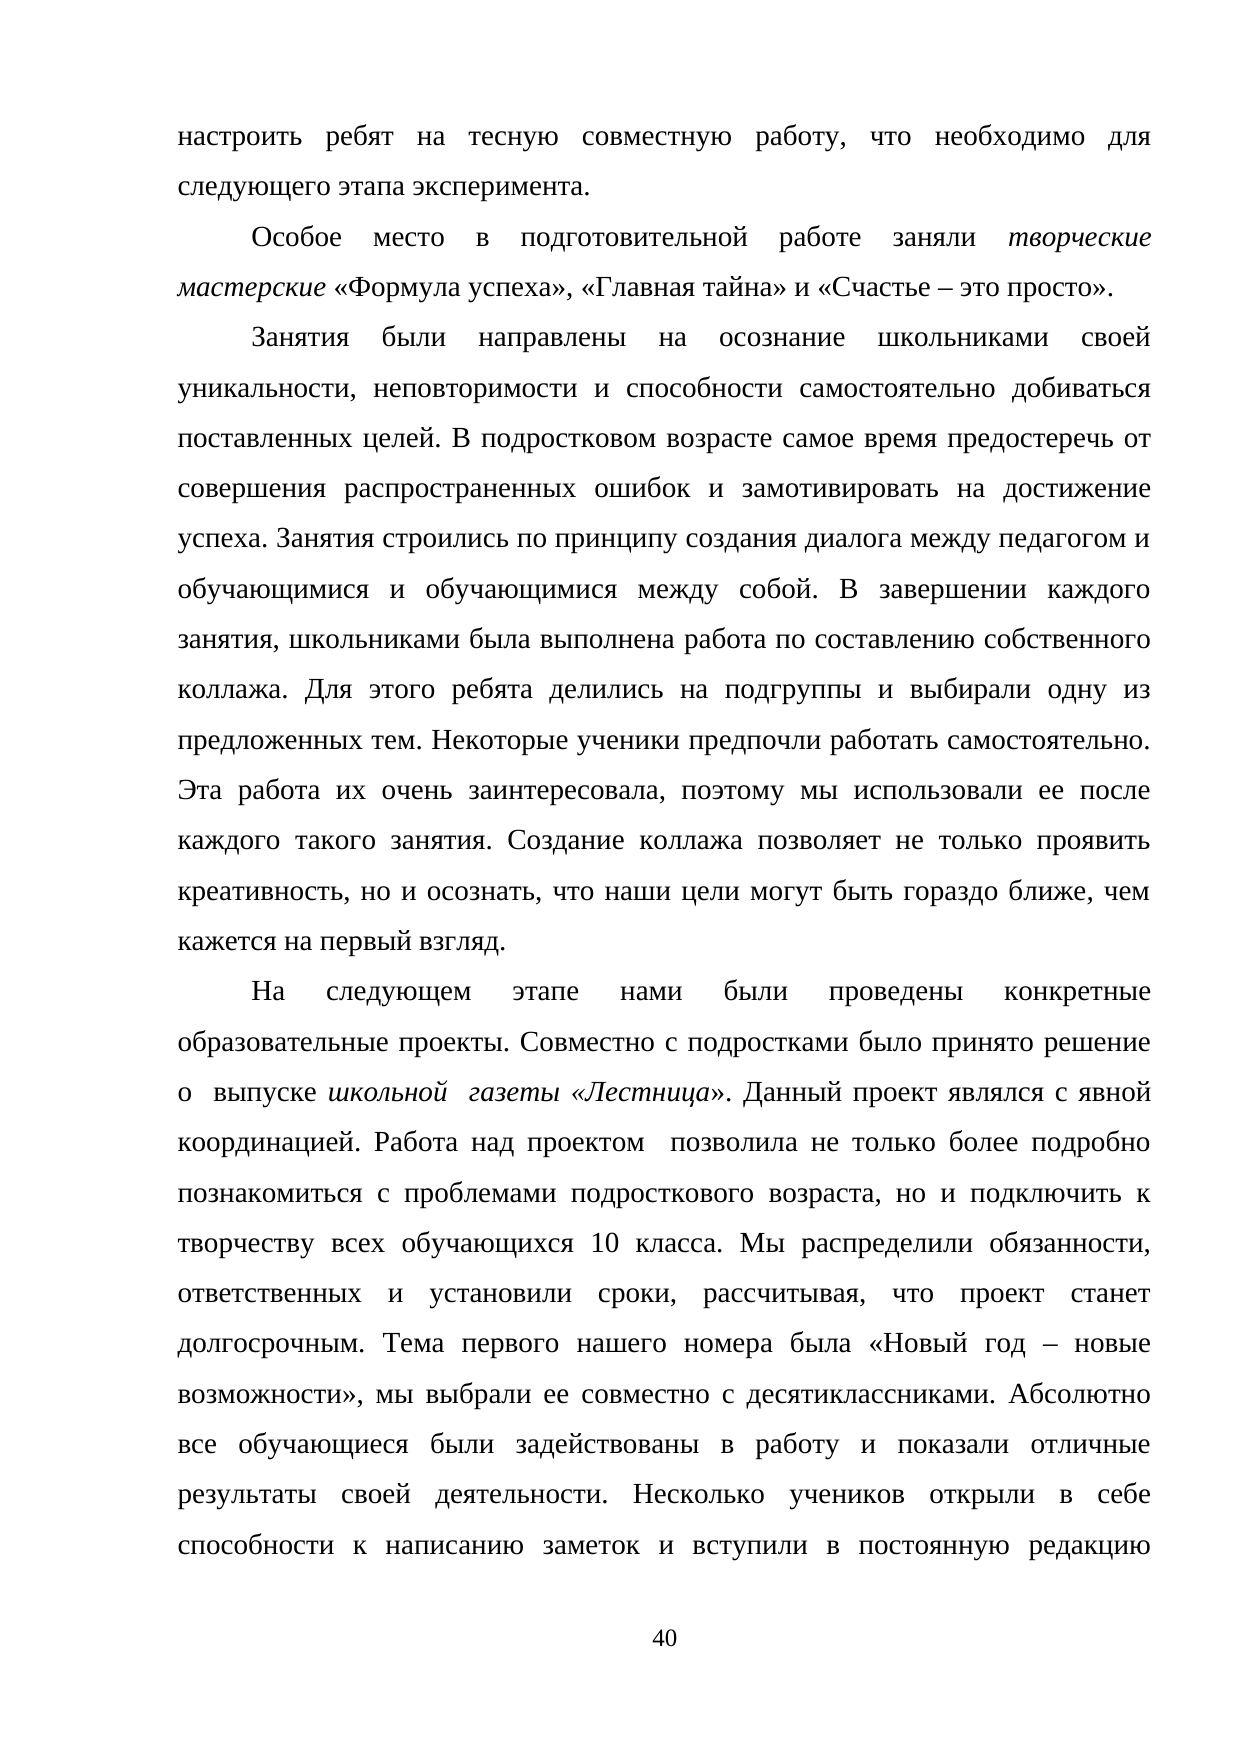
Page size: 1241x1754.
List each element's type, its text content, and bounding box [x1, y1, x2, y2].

text Особое место в подготовительной работе заняли творческие мастерские «Формула успеха», «Главная тайна» и «Счастье – это просто». [177, 219, 1152, 303]
text Занятия были направлены на осознание школьниками своей уникальности, неповторимости и способности самостоятельно добиваться поставленных целей. В подростковом возрасте самое время предостеречь от совершения распространенных ошибок и замотивировать на достижение успеха. Занятия строились по принципу создания диалога между педагогом и обучающимися и обучающимися между собой. В завершении каждого занятия, школьниками была выполнена работа по составлению собственного коллажа. Для этого ребята делились на подгруппы и выбирали одну из предложенных тем. Некоторые ученики предпочли работать самостоятельно. Эта работа их очень заинтересовала, поэтому мы использовали ее после каждого такого занятия. Создание коллажа позволяет не только проявить креативность, но и осознать, что наши цели могут быть гораздо ближе, чем кажется на первый взгляд. [177, 319, 1152, 957]
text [177, 118, 1152, 202]
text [177, 973, 1152, 1560]
